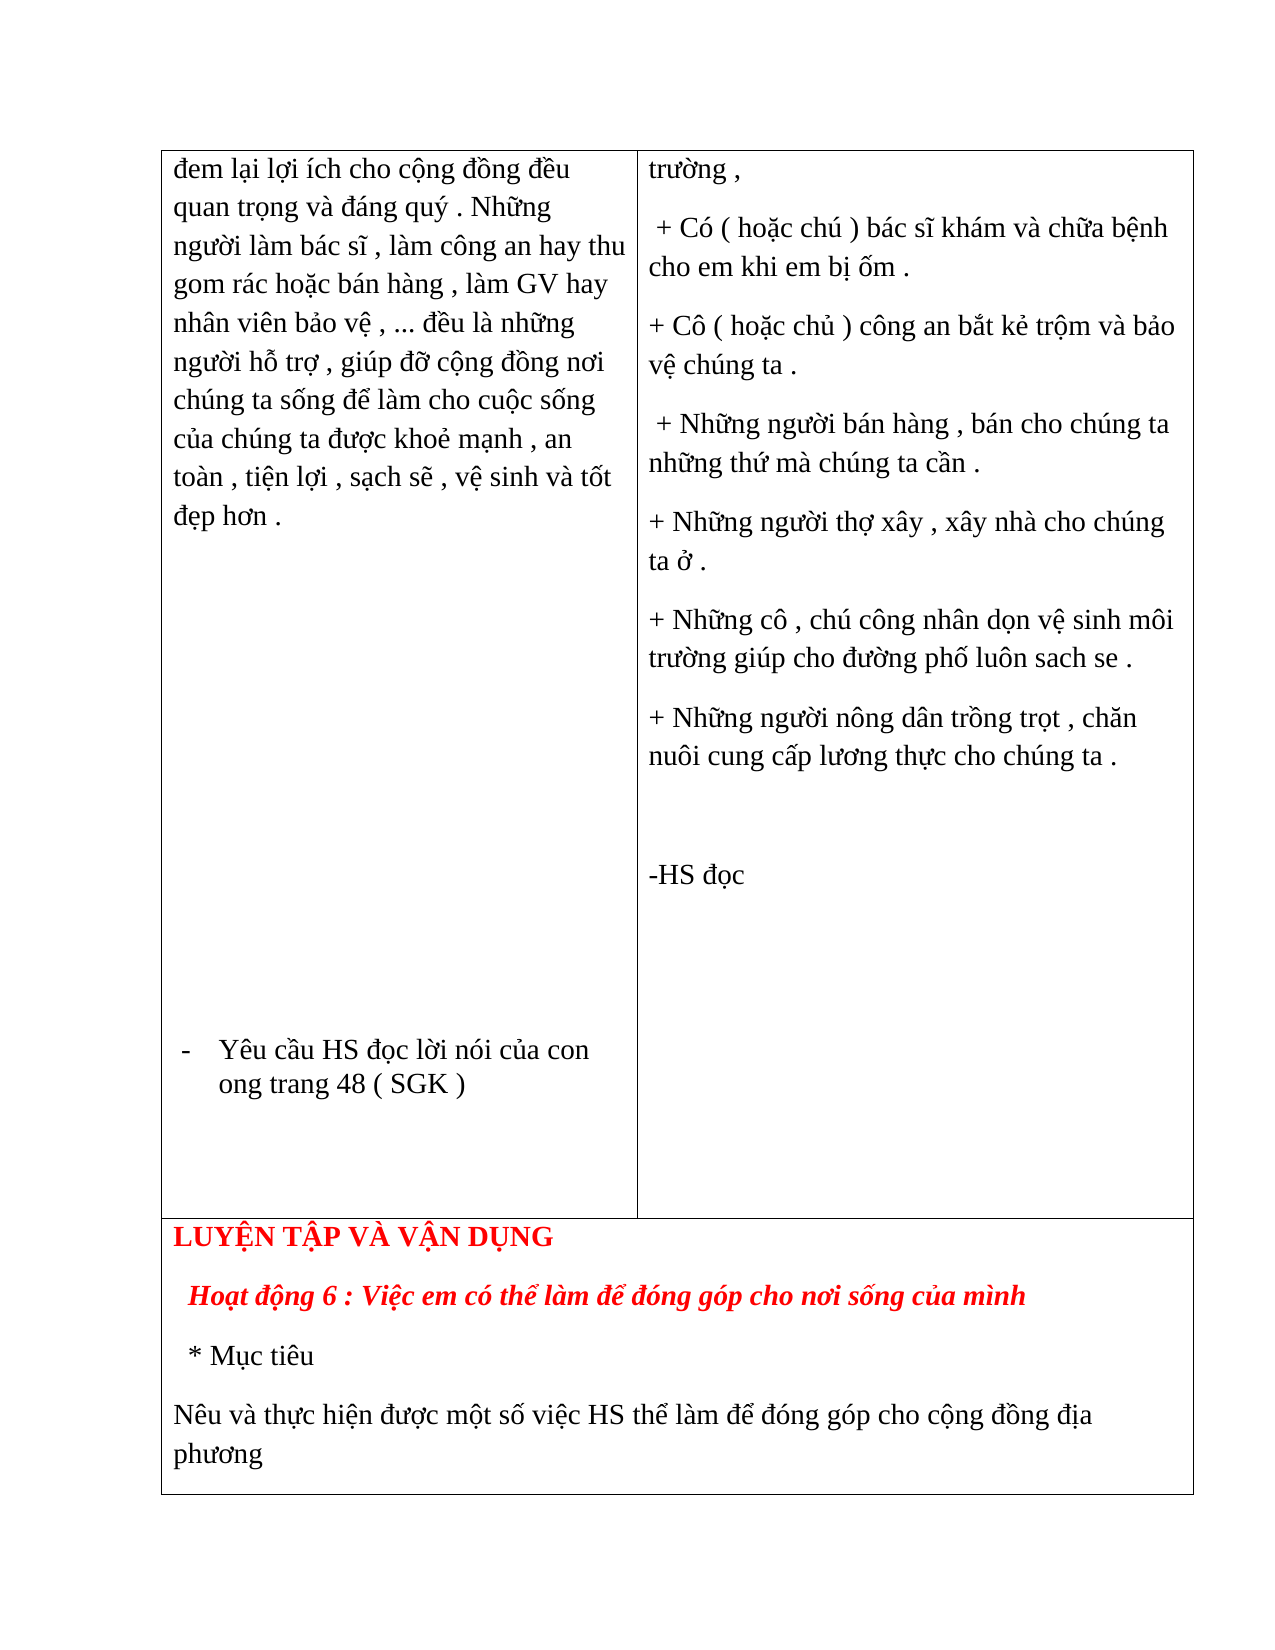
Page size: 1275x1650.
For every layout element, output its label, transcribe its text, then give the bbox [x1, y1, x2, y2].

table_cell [638, 151, 1193, 1218]
table_cell LUYỆN TẬP VÀ VẬN DỤNG Hoạt động 6 : Việc em có thể làm để đóng góp cho nơi sống của mình * Mục tiêu Nêu và thực hiện được một số việc HS thể làm để đóng góp cho cộng đồng địa phương [162, 1219, 1193, 1494]
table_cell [162, 151, 637, 1218]
